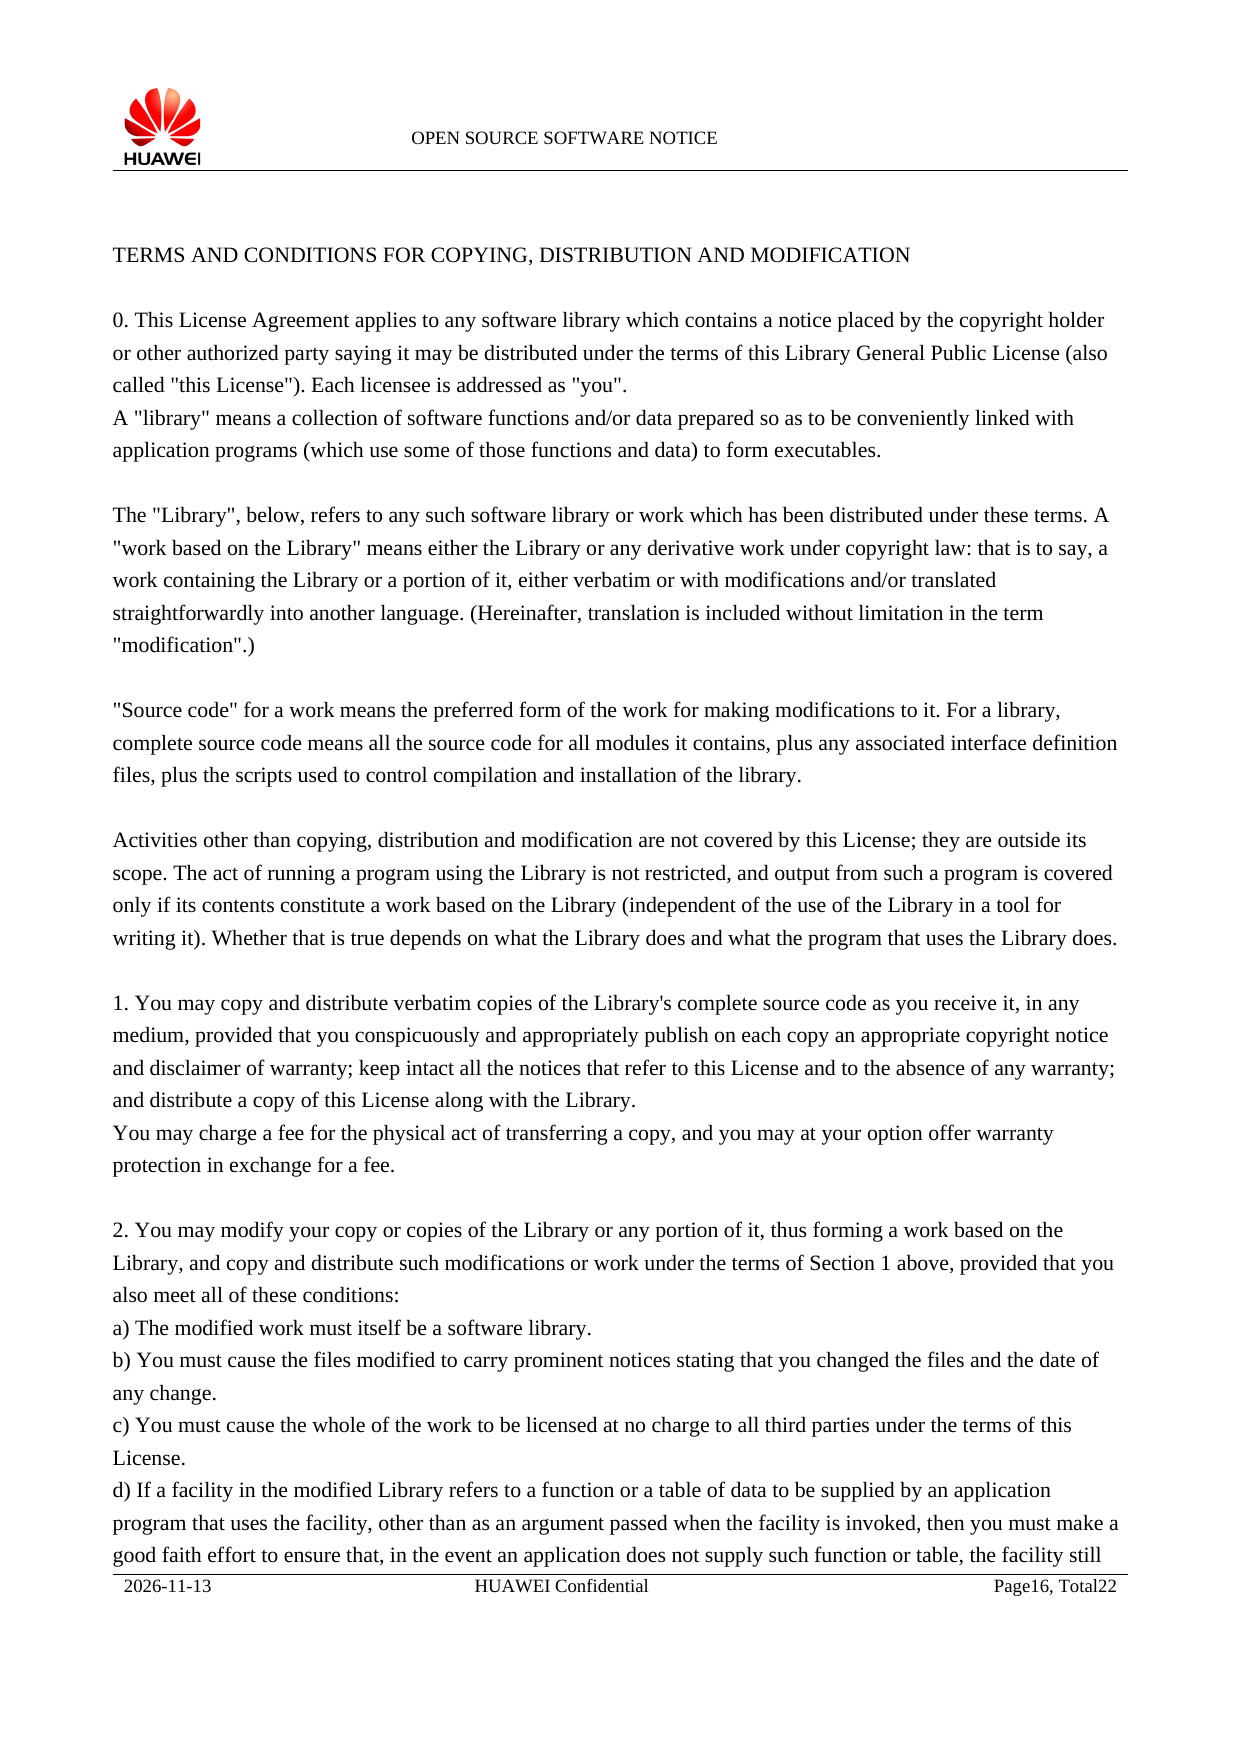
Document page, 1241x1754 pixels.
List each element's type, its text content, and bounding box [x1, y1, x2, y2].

picture [124, 88, 201, 165]
